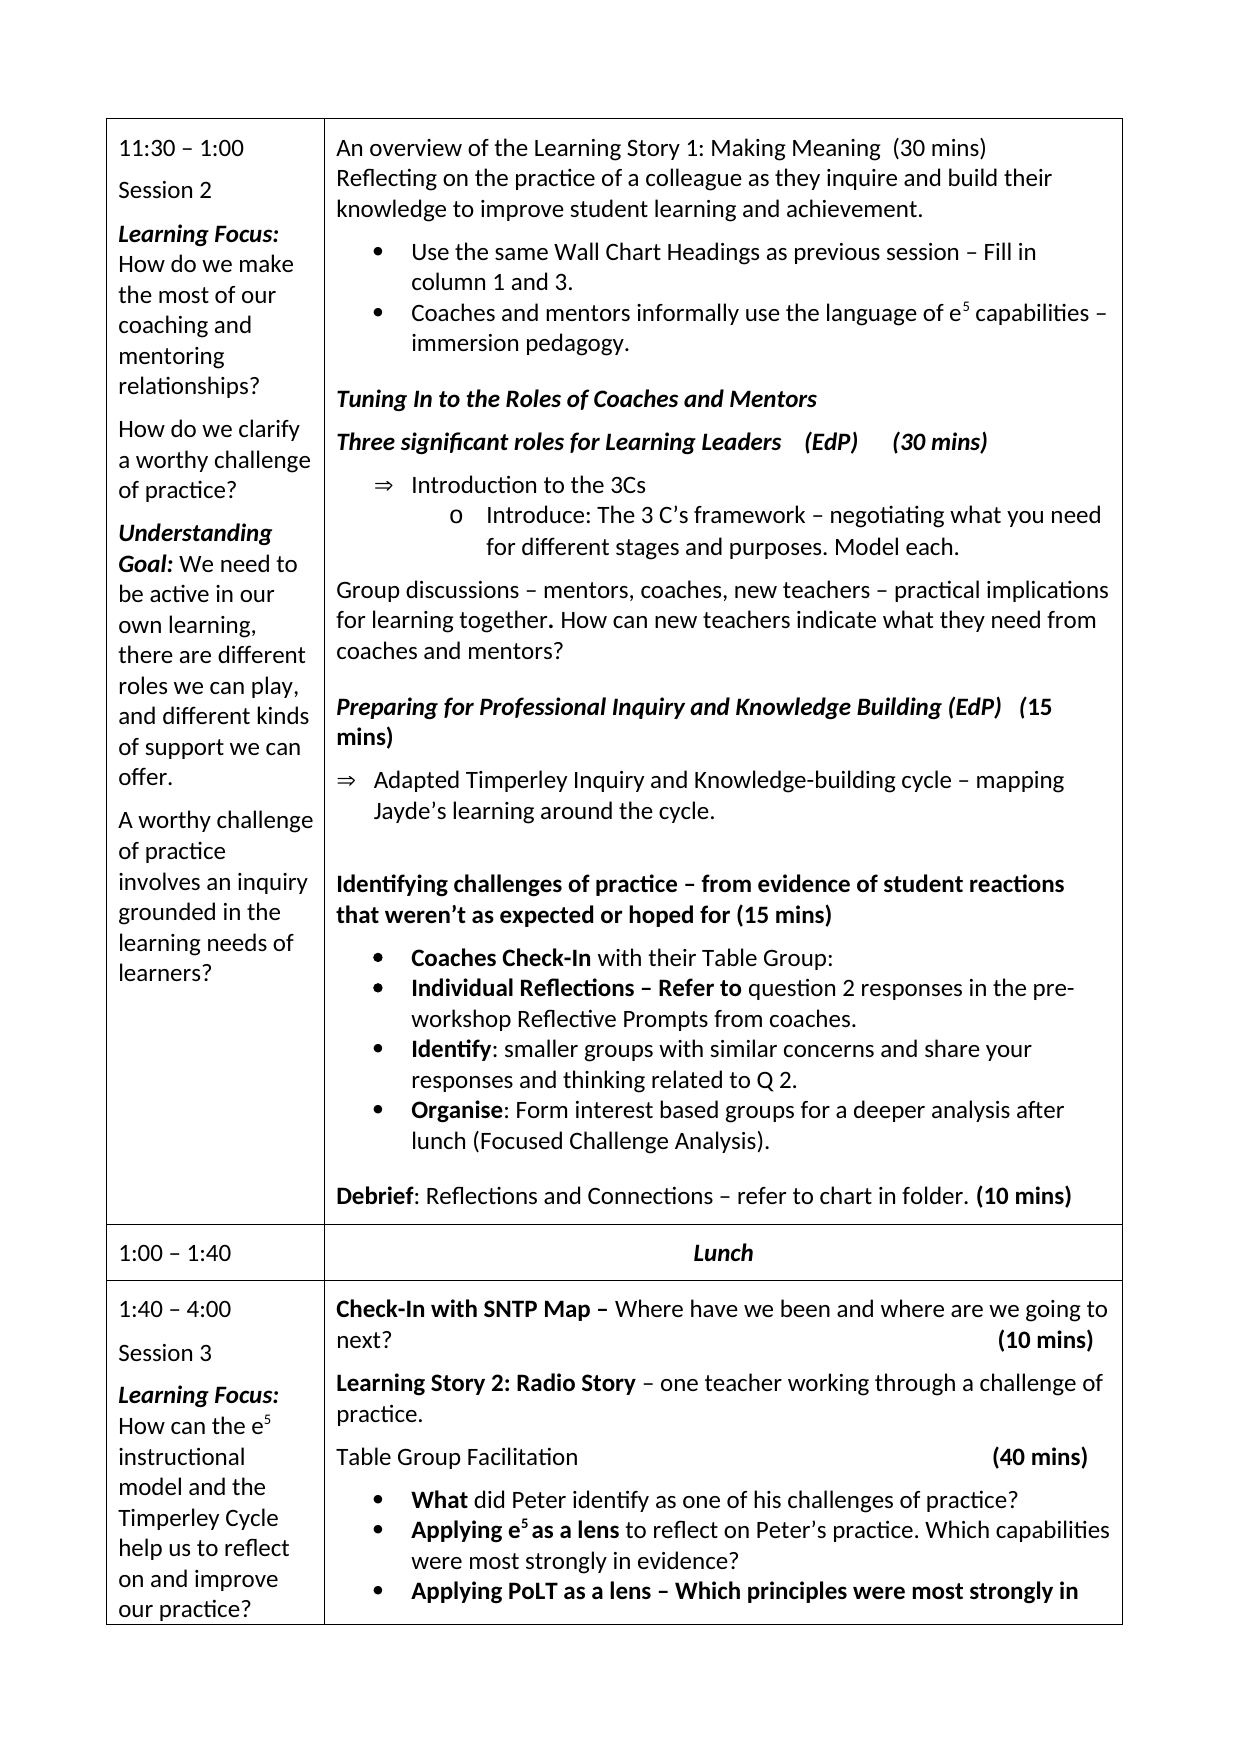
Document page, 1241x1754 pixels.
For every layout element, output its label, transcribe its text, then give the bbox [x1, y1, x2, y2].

table_cell Lunch [325, 1225, 1122, 1280]
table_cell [107, 1281, 324, 1624]
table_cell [325, 1281, 1122, 1624]
table_cell 1:00 – 1:40 [107, 1225, 324, 1280]
table_cell 11:30 – 1:00 Session 2 Learning Focus: How do we make the most of our coaching and mentoring relationships? How do we clarify a worthy challenge of practice? Understanding Goal: We need to be active in our own learning, there are different roles we can play, and different kinds of support we can offer. A worthy challenge of practice involves an inquiry grounded in the learning needs of learners? [107, 119, 324, 1223]
table_cell An overview of the Learning Story 1: Making Meaning (30 mins) Reflecting on the practice of a colleague as they inquire and build their knowledge to improve student learning and achievement. Use the same Wall Chart Headings as previous session – Fill in column 1 and 3. Coaches and mentors informally use the language of e5 capabilities – immersion pedagogy. Tuning In to the Roles of Coaches and Mentors Three significant roles for Learning Leaders (EdP) (30 mins) Introduction to the 3Cs Introduce: The 3 C’s framework – negotiating what you need for different stages and purposes. Model each. Group discussions – mentors, coaches, new teachers – practical implications for learning together. How can new teachers indicate what they need from coaches and mentors? Preparing for Professional Inquiry and Knowledge Building (EdP) (15 mins) Adapted Timperley Inquiry and Knowledge-building cycle – mapping Jayde’s learning around the cycle. Identifying challenges of practice – from evidence of student reactions that weren’t as expected or hoped for (15 mins) Coaches Check-In with their Table Group: Individual Reflections – Refer to question 2 responses in the pre-workshop Reflective Prompts from coaches. Identify: smaller groups with similar concerns and share your responses and thinking related to Q 2. Organise: Form interest based groups for a deeper analysis after lunch (Focused Challenge Analysis). Debrief: Reflections and Connections – refer to chart in folder. (10 mins) [325, 119, 1122, 1223]
